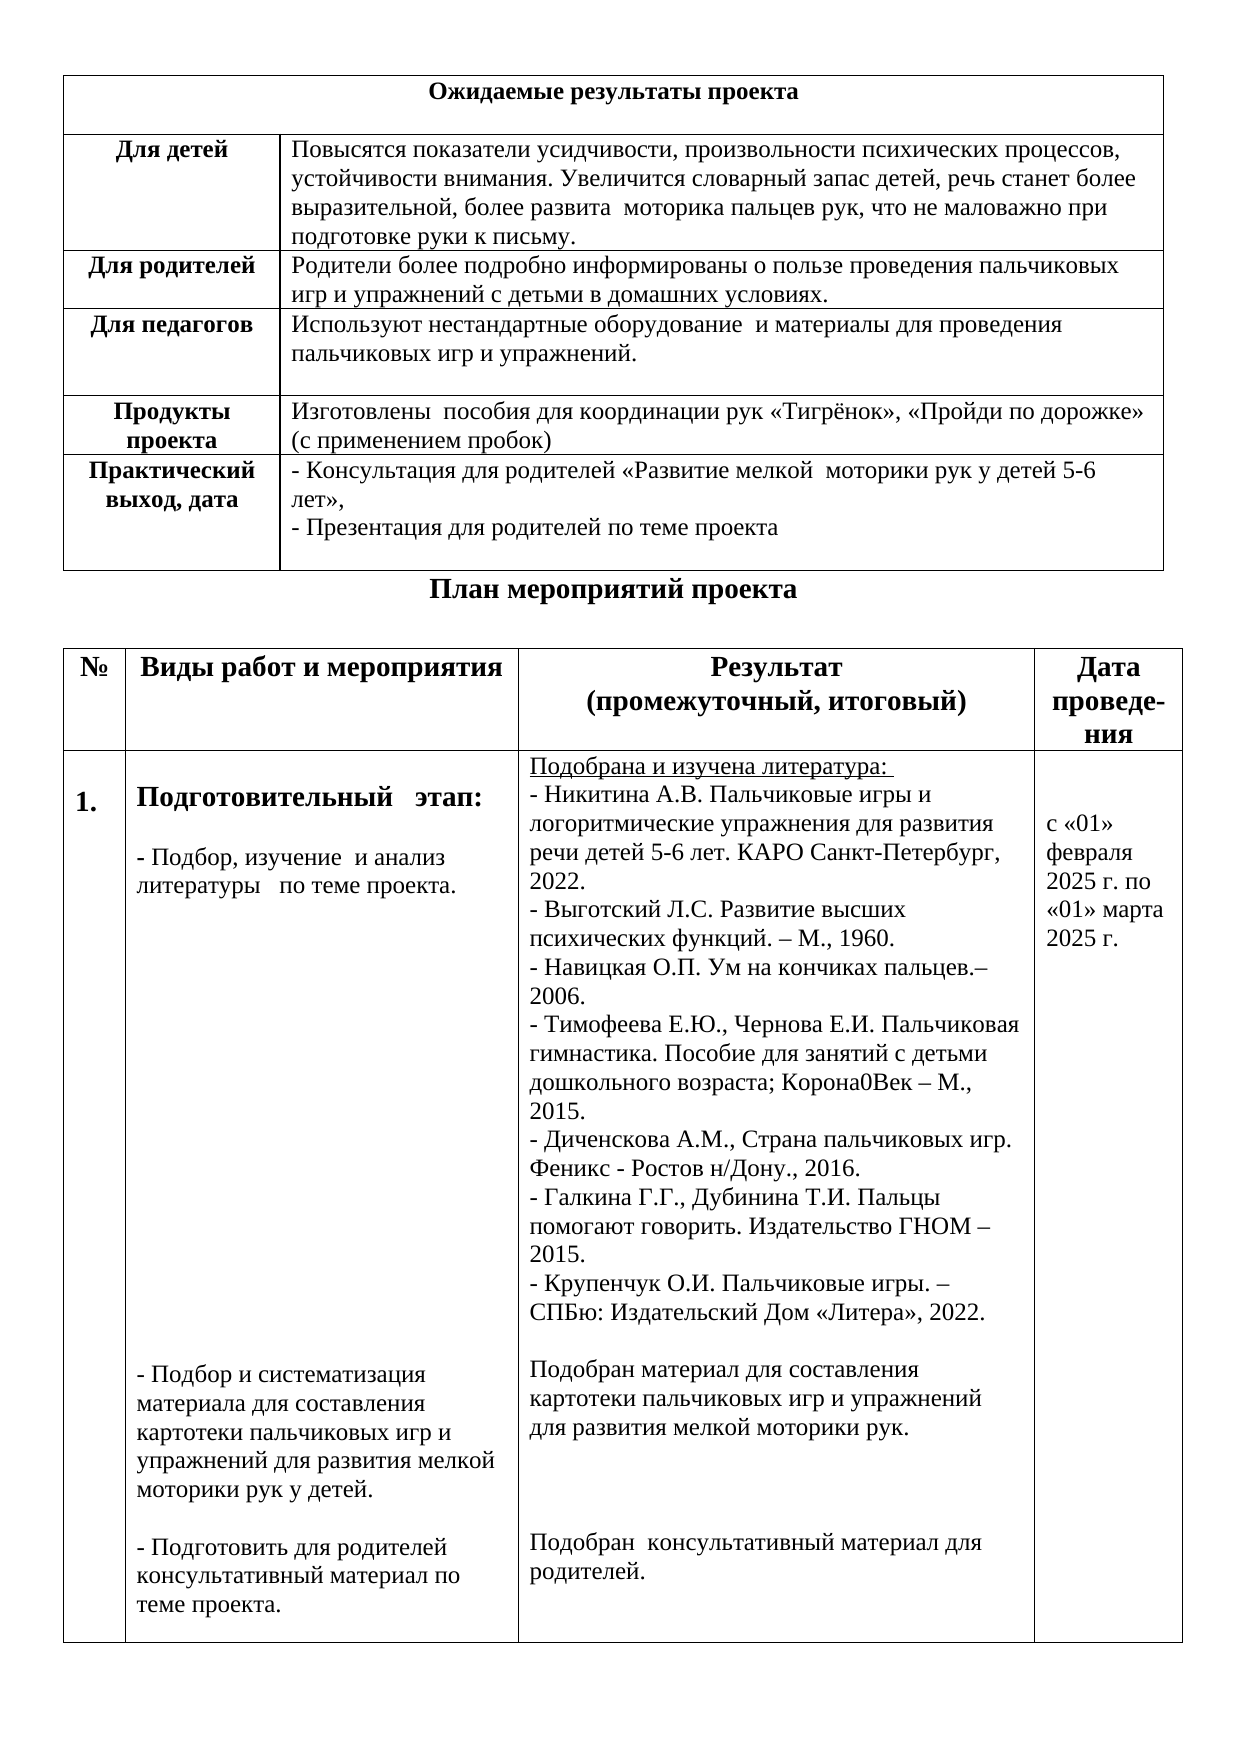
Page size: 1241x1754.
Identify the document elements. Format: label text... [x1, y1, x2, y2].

table_cell Для педагогов [64, 309, 279, 395]
table_header Дата проведе-ния [1035, 649, 1182, 750]
table_cell Для детей [64, 135, 279, 249]
table_cell Повысятся показатели усидчивости, произвольности психических процессов, устойчивости внимания. Увеличится словарный запас детей, речь станет более выразительной, более развита моторика пальцев рук, что не маловажно при подготовке руки к письму. [281, 135, 1163, 249]
text План мероприятий проекта [75, 571, 1152, 604]
table_cell Подготовительный этап: - Подбор, изучение и анализ литературы по теме проекта. - Подбор и систематизация материала для составления картотеки пальчиковых игр и упражнений для развития мелкой моторики рук у детей. - Подготовить для родителей консультативный материал по теме проекта. [126, 751, 518, 1642]
table_cell Практический выход, дата [64, 455, 279, 570]
table_cell с «01» февраля 2025 г. по «01» марта 2025 г. [1035, 751, 1182, 1642]
table_header № [64, 649, 125, 750]
table_cell Родители более подробно информированы о пользе проведения пальчиковых игр и упражнений с детьми в домашних условиях. [281, 251, 1163, 308]
table_header Виды работ и мероприятия [126, 649, 518, 750]
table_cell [64, 76, 1163, 133]
table_cell Подобрана и изучена литература: - Никитина А.В. Пальчиковые игры и логоритмические упражнения для развития речи детей 5-6 лет. КАРО Санкт-Петербург, 2022. - Выготский Л.С. Развитие высших психических функций. – М., 1960. - Навицкая О.П. Ум на кончиках пальцев.– 2006. - Тимофеева Е.Ю., Чернова Е.И. Пальчиковая гимнастика. Пособие для занятий с детьми дошкольного возраста; Корона0Век – М., 2015. - Диченскова А.М., Страна пальчиковых игр. Феникс - Ростов н/Дону., 2016. - Галкина Г.Г., Дубинина Т.И. Пальцы помогают говорить. Издательство ГНОМ – 2015. - Крупенчук О.И. Пальчиковые игры. – СПБю: Издательский Дом «Литера», 2022. Подобран материал для составления картотеки пальчиковых игр и упражнений для развития мелкой моторики рук. Подобран консультативный материал для родителей. [519, 751, 1034, 1642]
table_cell - Консультация для родителей «Развитие мелкой моторики рук у детей 5-6 лет», - Презентация для родителей по теме проекта [281, 455, 1163, 570]
table_cell Изготовлены пособия для координации рук «Тигрёнок», «Пройди по дорожке» (с применением пробок) [281, 396, 1163, 454]
table_header Результат (промежуточный, итоговый) [519, 649, 1034, 750]
table_cell 1. [64, 751, 125, 1642]
table_cell Продукты проекта [64, 396, 279, 454]
table_cell Используют нестандартные оборудование и материалы для проведения пальчиковых игр и упражнений. [281, 309, 1163, 395]
table_cell Для родителей [64, 251, 279, 308]
